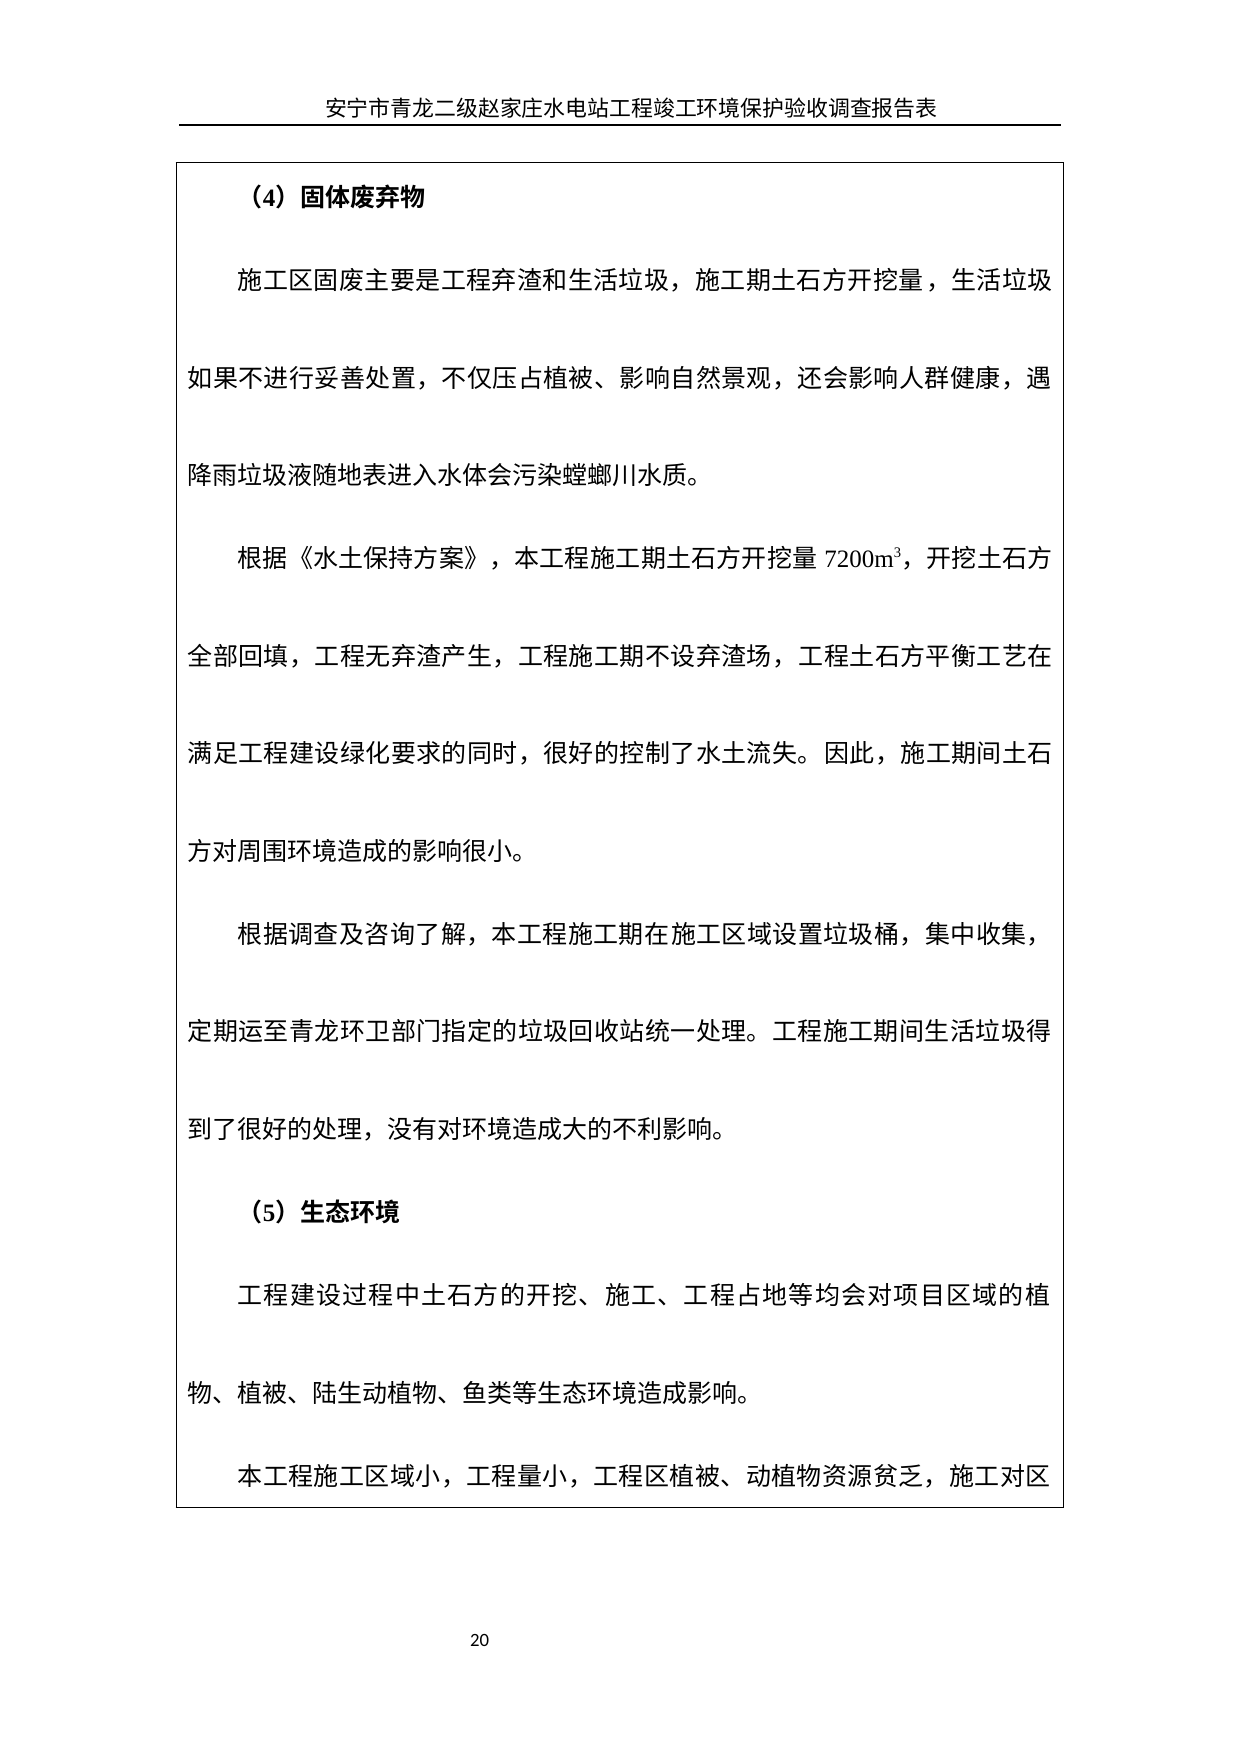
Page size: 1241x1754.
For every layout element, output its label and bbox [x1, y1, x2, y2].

table_cell [177, 163, 1063, 1507]
